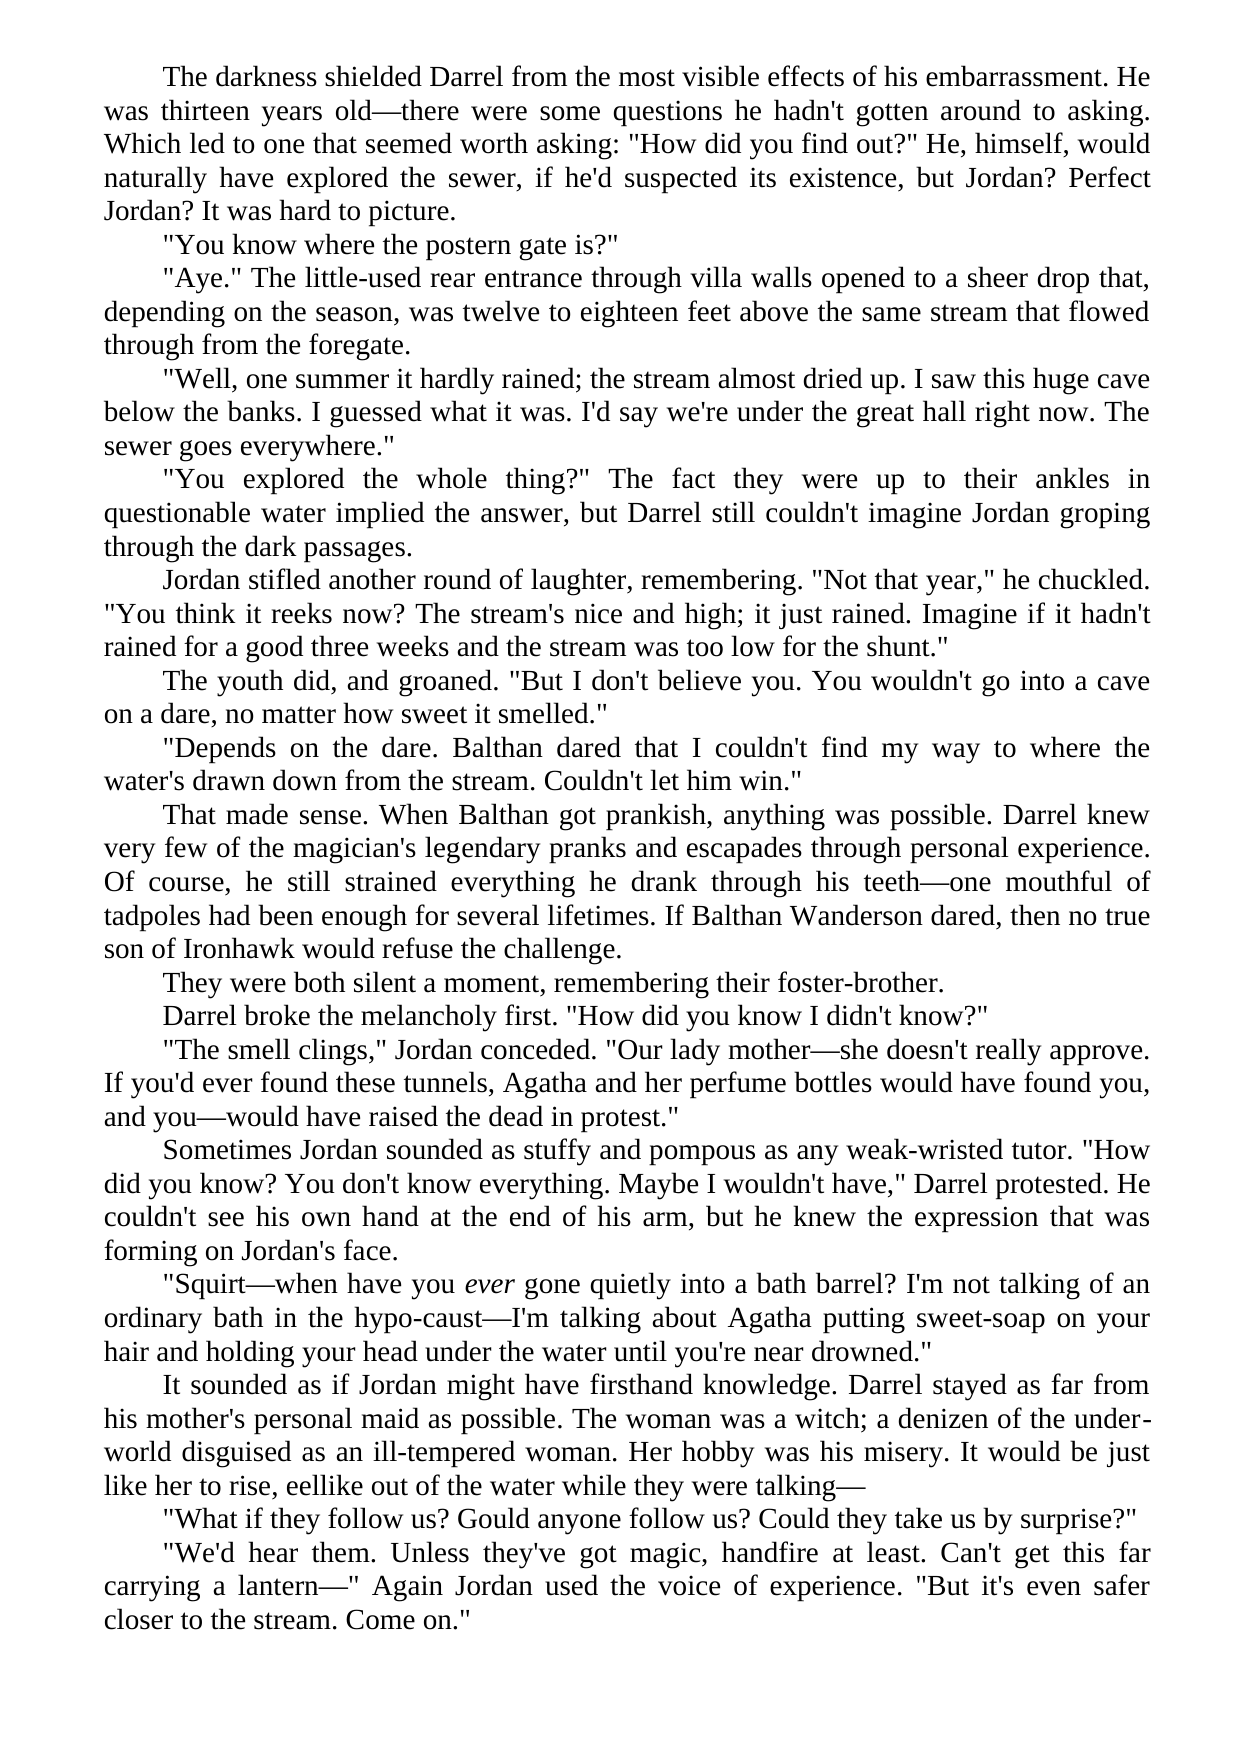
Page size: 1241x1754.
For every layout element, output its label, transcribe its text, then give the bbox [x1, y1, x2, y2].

text "We'd hear them. Unless they've got magic, handfire at least. Can't get this far carrying a lantern—" Again Jordan used the voice of experience. "But it's even safer closer to the stream. Come on." [103, 1535, 1152, 1636]
text They were both silent a moment, remembering their foster-brother. [103, 965, 1152, 998]
text "Well, one summer it hardly rained; the stream almost dried up. I saw this huge cave below the banks. I guessed what it was. I'd say we're under the great hall right now. The sewer goes everywhere." [103, 361, 1152, 462]
text It sounded as if Jordan might have firsthand knowledge. Darrel stayed as far from his mother's personal maid as possible. The woman was a witch; a denizen of the underworld disguised as an ill-tempered woman. Her hobby was his misery. It would be just like her to rise, eellike out of the water while they were talking— [103, 1367, 1152, 1501]
text "Squirt—when have you ever gone quietly into a bath barrel? I'm not talking of an ordinary bath in the hypo-caust—I'm talking about Agatha putting sweet-soap on your hair and holding your head under the water until you're near drowned." [103, 1267, 1152, 1367]
text "What if they follow us? Gould anyone follow us? Could they take us by surprise?" [103, 1501, 1152, 1535]
text Sometimes Jordan sounded as stuffy and pompous as any weak-wristed tutor. "How did you know? You don't know everything. Maybe I wouldn't have," Darrel protested. He couldn't see his own hand at the end of his arm, but he knew the expression that was forming on Jordan's face. [103, 1132, 1152, 1267]
text Darrel broke the melancholy first. "How did you know I didn't know?" [103, 998, 1152, 1032]
text "Aye." The little-used rear entrance through villa walls opened to a sheer drop that, depending on the season, was twelve to eighteen feet above the same stream that flowed through from the foregate. [103, 260, 1152, 361]
text The youth did, and groaned. "But I don't believe you. You wouldn't go into a cave on a dare, no matter how sweet it smelled." [103, 663, 1152, 730]
text "Depends on the dare. Balthan dared that I couldn't find my way to where the water's drawn down from the stream. Couldn't let him win." [103, 730, 1152, 797]
text "You explored the whole thing?" The fact they were up to their ankles in questionable water implied the answer, but Darrel still couldn't imagine Jordan groping through the dark passages. [103, 462, 1152, 562]
text "You know where the postern gate is?" [103, 227, 1152, 260]
text That made sense. When Balthan got prankish, anything was possible. Darrel knew very few of the magician's legendary pranks and escapades through personal experience. Of course, he still strained everything he drank through his teeth—one mouthful of tadpoles had been enough for several lifetimes. If Balthan Wanderson dared, then no true son of Ironhawk would refuse the challenge. [103, 797, 1152, 965]
text The darkness shielded Darrel from the most visible effects of his embarrassment. He was thirteen years old—there were some questions he hadn't gotten around to asking. Which led to one that seemed worth asking: "How did you find out?" He, himself, would naturally have explored the sewer, if he'd suspected its existence, but Jordan? Perfect Jordan? It was hard to picture. [103, 59, 1152, 227]
text Jordan stifled another round of laughter, remembering. "Not that year," he chuckled. "You think it reeks now? The stream's nice and high; it just rained. Imagine if it hadn't rained for a good three weeks and the stream was too low for the shunt." [103, 562, 1152, 663]
text "The smell clings," Jordan conceded. "Our lady mother—she doesn't really approve. If you'd ever found these tunnels, Agatha and her perfume bottles would have found you, and you—would have raised the dead in protest." [103, 1032, 1152, 1132]
